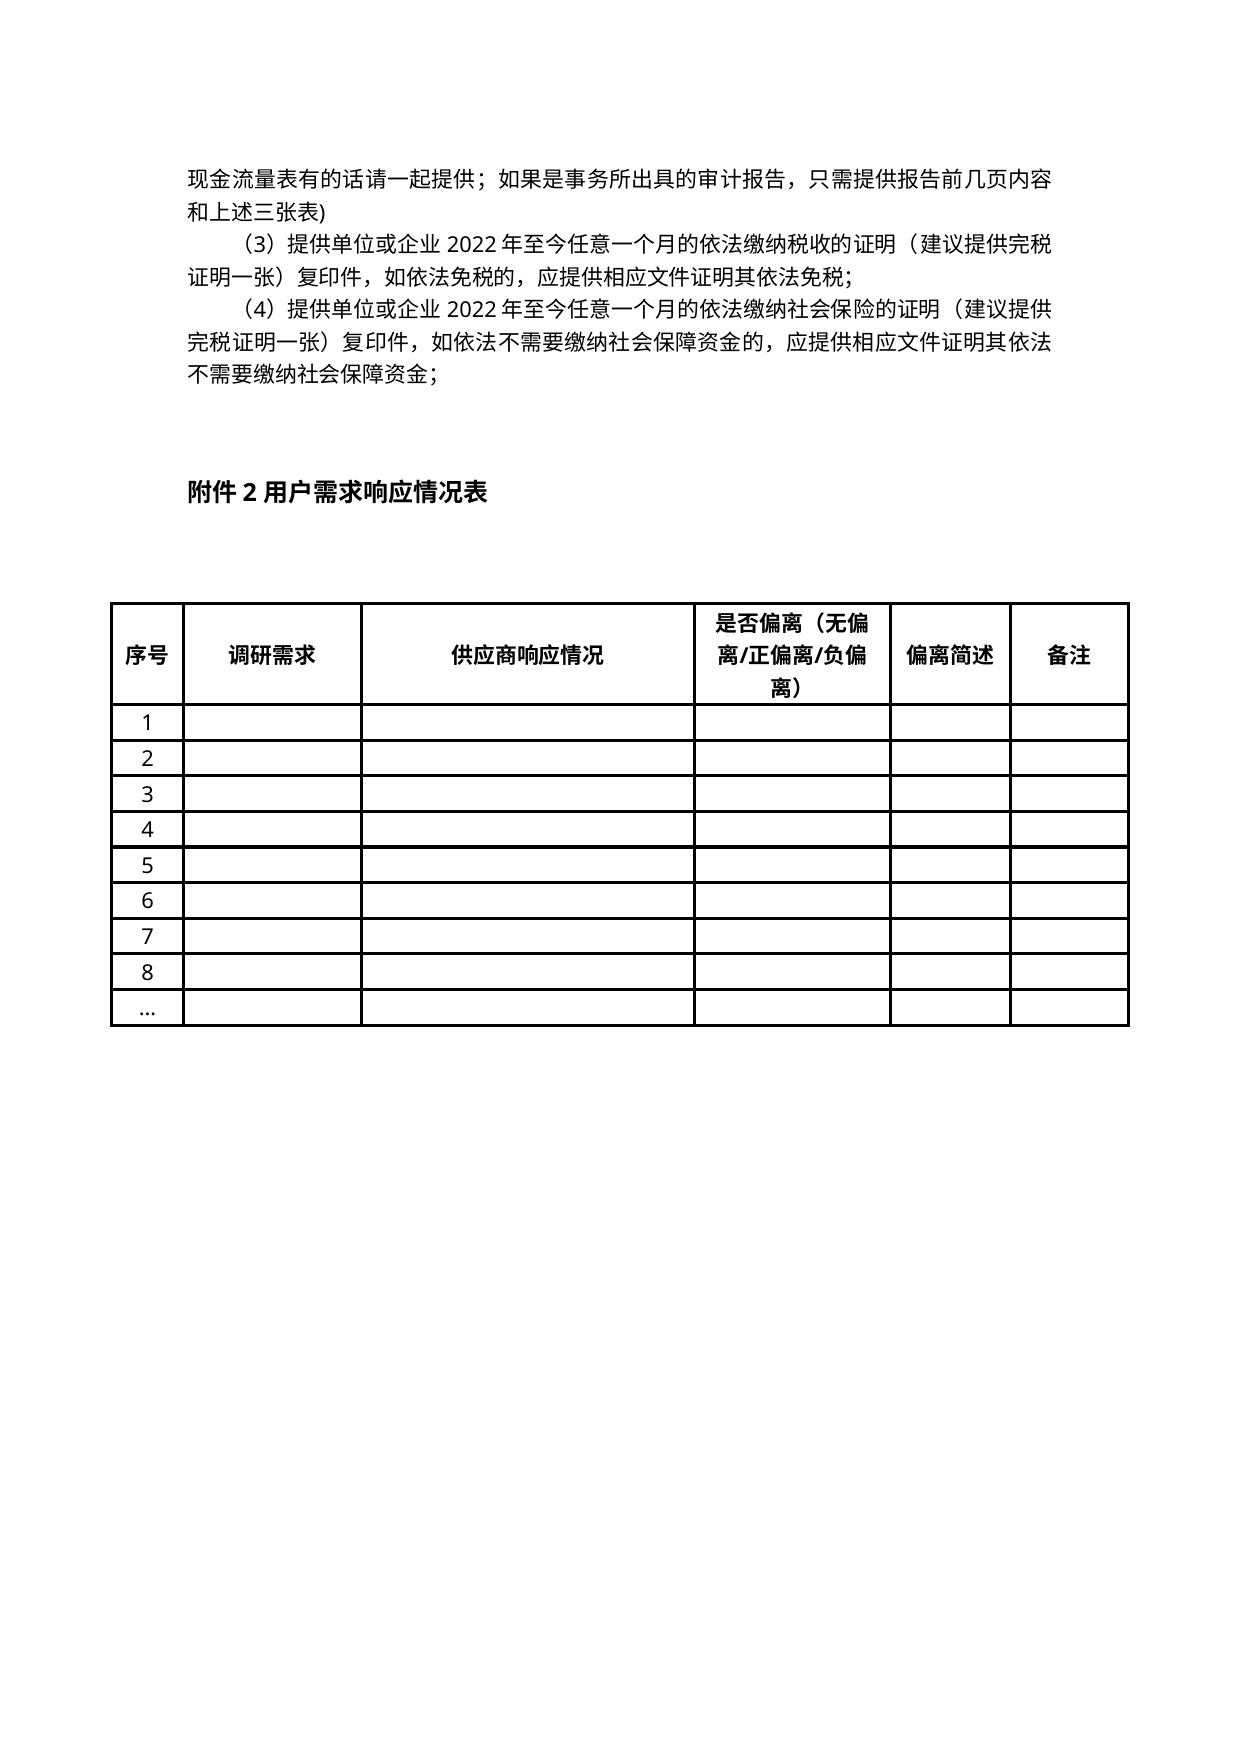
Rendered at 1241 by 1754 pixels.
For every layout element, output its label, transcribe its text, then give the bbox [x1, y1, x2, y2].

table_cell [1012, 813, 1127, 845]
table_cell 8 [113, 955, 182, 988]
table_cell [696, 884, 889, 917]
table_header 供应商响应情况 [363, 605, 693, 703]
table_cell [696, 991, 889, 1023]
table_cell [696, 813, 889, 845]
table_cell [1012, 991, 1127, 1023]
table_cell [185, 849, 360, 881]
table_cell [696, 955, 889, 988]
table_cell 3 [113, 777, 182, 810]
table_cell [363, 991, 693, 1023]
text （4）提供单位或企业2022年至今任意一个月的依法缴纳社会保险的证明（建议提供完税证明一张）复印件，如依法不需要缴纳社会保障资金的，应提供相应文件证明其依法不需要缴纳社会保障资金； [187, 292, 1053, 389]
table_cell [185, 742, 360, 774]
table_header 调研需求 [185, 605, 360, 703]
table_header 备注 [1012, 605, 1127, 703]
table_cell 5 [113, 849, 182, 881]
table_cell … [113, 991, 182, 1023]
table_cell [892, 991, 1009, 1023]
text 附件2 用户需求响应情况表 [187, 458, 1053, 523]
table_cell [892, 849, 1009, 881]
table_cell 2 [113, 742, 182, 774]
table_cell [892, 706, 1009, 738]
table_cell [185, 920, 360, 952]
table_cell [696, 849, 889, 881]
table_cell [363, 955, 693, 988]
table_cell [185, 991, 360, 1023]
table_cell [1012, 706, 1127, 738]
table_cell [363, 742, 693, 774]
table_cell [892, 813, 1009, 845]
table_cell [1012, 955, 1127, 988]
table_cell [892, 777, 1009, 810]
table_cell 4 [113, 813, 182, 845]
table_cell [1012, 742, 1127, 774]
table_cell [363, 813, 693, 845]
table_header 序号 [113, 605, 182, 703]
table_cell 6 [113, 884, 182, 917]
table_cell [1012, 777, 1127, 810]
table_cell [185, 813, 360, 845]
table_header 偏离简述 [892, 605, 1009, 703]
table_cell [696, 742, 889, 774]
table_cell 7 [113, 920, 182, 952]
table_cell [892, 955, 1009, 988]
table_cell [696, 777, 889, 810]
table_cell [1012, 920, 1127, 952]
table_cell [892, 884, 1009, 917]
text （3）提供单位或企业2022年至今任意一个月的依法缴纳税收的证明（建议提供完税证明一张）复印件，如依法免税的，应提供相应文件证明其依法免税； [187, 227, 1053, 292]
table_cell [696, 920, 889, 952]
table_cell [363, 706, 693, 738]
table_cell [185, 706, 360, 738]
table_cell [892, 742, 1009, 774]
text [187, 162, 1053, 227]
table_cell [185, 884, 360, 917]
table_cell [363, 884, 693, 917]
table_cell [363, 920, 693, 952]
table_cell [363, 849, 693, 881]
table_cell [1012, 849, 1127, 881]
table_cell [1012, 884, 1127, 917]
table_cell [363, 777, 693, 810]
table_cell [185, 955, 360, 988]
table_cell [696, 706, 889, 738]
table_cell [892, 920, 1009, 952]
table_cell 1 [113, 706, 182, 738]
table_cell [185, 777, 360, 810]
table_header 是否偏离（无偏离/正偏离/负偏离） [696, 605, 889, 703]
